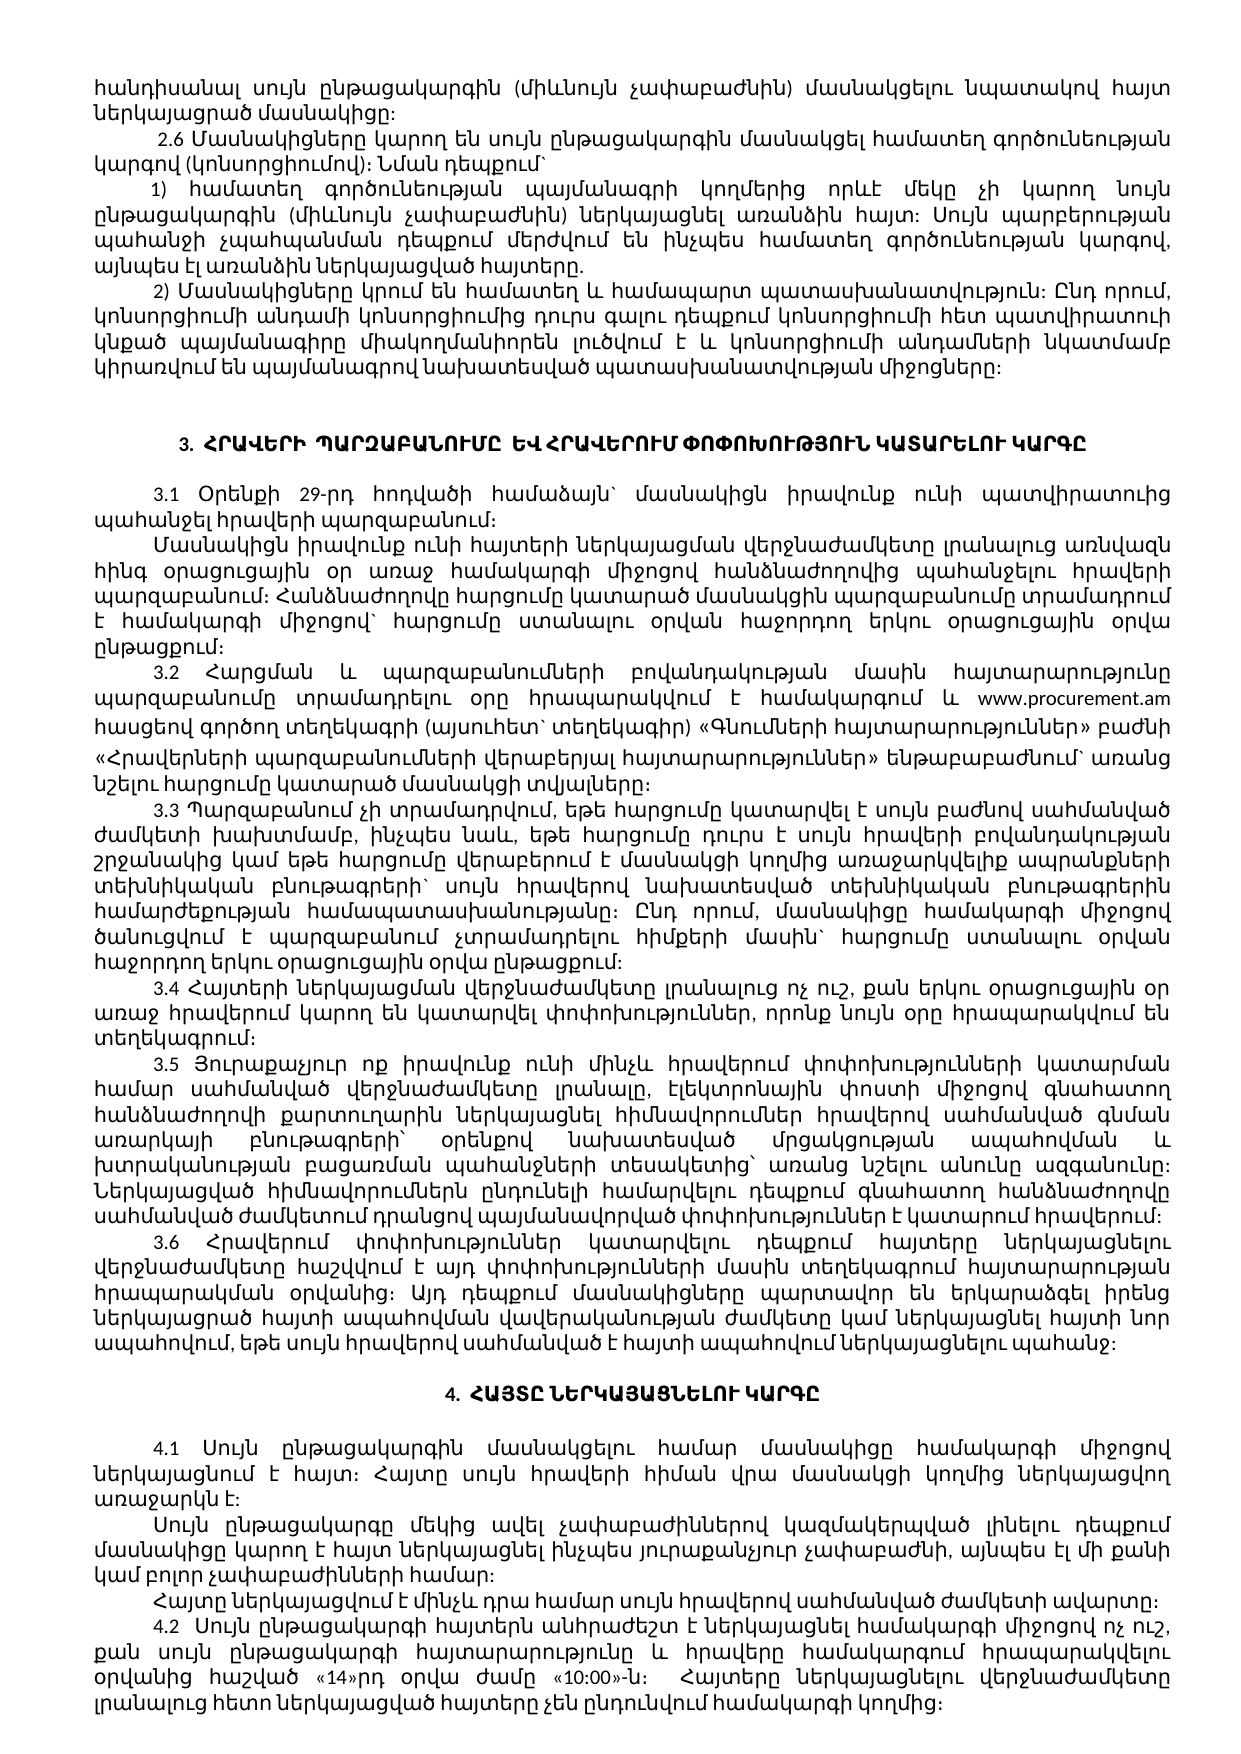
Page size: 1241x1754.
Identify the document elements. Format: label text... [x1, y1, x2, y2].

text Հայտը ներկայացվում է մինչև դրա համար սույն հրավերով սահմանված ժամկետի ավարտը։ [94, 1588, 1171, 1613]
text 4.1 Սույն ընթացակարգին մասնակցելու համար մասնակիցը համակարգի միջոցով ներկայացնում է հայտ։ Հայտը սույն հրավերի հիման վրա մասնակցի կողմից ներկայացվող առաջարկն է: [94, 1436, 1171, 1512]
text 3.1 Օրենքի 29-րդ հոդվածի համաձայն` մասնակիցն իրավունք ունի պատվիրատուից պահանջել հրավերի պարզաբանում։ [94, 482, 1171, 532]
text 3.5 Յուրաքաչյուր ոք իրավունք ունի մինչև հրավերում փոփոխությունների կատարման համար սահմանված վերջնաժամկետը լրանալը, էլեկտրոնային փոստի միջոցով գնահատող հանձնաժողովի քարտուղարին ներկայացնել հիմնավորումներ հրավերով սահմանված գնման առարկայի բնութագրերի՝ օրենքով նախատեսված մրցակցության ապահովման և խտրականության բացառման պահանջների տեսակետից՝ առանց նշելու անունը ազգանունը: Ներկայացված հիմնավորումներն ընդունելի համարվելու դեպքում գնահատող հանձնաժողովը սահմանված ժամկետում դրանցով պայմանավորված փոփոխություններ է կատարում հրավերում: [94, 1051, 1171, 1229]
text Սույն ընթացակարգը մեկից ավել չափաբաժիններով կազմակերպված լինելու դեպքում մասնակիցը կարող է հայտ ներկայացնել ինչպես յուրաքանչյուր չափաբաժնի, այնպես էլ մի քանի կամ բոլոր չափաբաժինների համար: [94, 1512, 1171, 1588]
text 3.2 Հարցման և պարզաբանումների բովանդակության մասին հայտարարությունը պարզաբանումը տրամադրելու օրը հրապարակվում է համակարգում և www.procurement.am հասցեով գործող տեղեկագրի (այսուհետ` տեղեկագիր) «Գնումների հայտարարություններ» բաժնի «Հրավերների պարզաբանումների վերաբերյալ հայտարարություններ» ենթաբաբաժնում` առանց նշելու հարցումը կատարած մասնակցի տվյալները։ [94, 659, 1171, 797]
text 1) համատեղ գործունեության պայմանագրի կողմերից որևէ մեկը չի կարող նույն ընթացակարգին (միևնույն չափաբաժնին) ներկայացնել առանձին հայտ: Սույն պարբերության պահանջի չպահպանման դեպքում մերժվում են ինչպես համատեղ գործունեության կարգով, այնպես էլ առանձին ներկայացված հայտերը. [94, 177, 1171, 278]
text 2.6 Մասնակիցները կարող են սույն ընթացակարգին մասնակցել համատեղ գործունեության կարգով (կոնսորցիումով)։ Նման դեպքում` [94, 126, 1171, 177]
text Մասնակիցն իրավունք ունի հայտերի ներկայացման վերջնաժամկետը լրանալուց առնվազն հինգ օրացուցային օր առաջ համակարգի միջոցով հանձնաժողովից պահանջելու հրավերի պարզաբանում։ Հանձնաժողովը հարցումը կատարած մասնակցին պարզաբանումը տրամադրում է համակարգի միջոցով` հարցումը ստանալու օրվան հաջորդող երկու օրացուցային օրվա ընթացքում։ [94, 532, 1171, 659]
text 3.3 Պարզաբանում չի տրամադրվում, եթե հարցումը կատարվել է սույն բաժնով սահմանված ժամկետի խախտմամբ, ինչպես նաև, եթե հարցումը դուրս է սույն հրավերի բովանդակության շրջանակից կամ եթե հարցումը վերաբերում է մասնակցի կողմից առաջարկվելիք ապրանքների տեխնիկական բնութագրերի` սույն հրավերով նախատեսված տեխնիկական բնութագրերին համարժեքության համապատասխանությանը։ Ընդ որում, մասնակիցը համակարգի միջոցով ծանուցվում է պարզաբանում չտրամադրելու հիմքերի մասին` հարցումը ստանալու օրվան հաջորդող երկու օրացուցային օրվա ընթացքում: [94, 797, 1171, 975]
text 4.2 Սույն ընթացակարգի հայտերն անհրաժեշտ է ներկայացնել համակարգի միջոցով ոչ ուշ, քան սույն ընթացակարգի հայտարարությունը և հրավերը համակարգում հրապարակվելու օրվանից հաշված «14»րդ օրվա ժամը «10:00»-ն։ Հայտերը ներկայացնելու վերջնաժամկետը լրանալուց հետո ներկայացված հայտերը չեն ընդունվում համակարգի կողմից։ [94, 1613, 1171, 1715]
text 2) Մասնակիցները կրում են համատեղ և համապարտ պատասխանատվություն: Ընդ որում, կոնսորցիումի անդամի կոնսորցիումից դուրս գալու դեպքում կոնսորցիումի հետ պատվիրատուի կնքած պայմանագիրը միակողմանիորեն լուծվում է և կոնսորցիումի անդամների նկատմամբ կիրառվում են պայմանագրով նախատեսված պատասխանատվության միջոցները: [94, 278, 1171, 380]
text 3.4 Հայտերի ներկայացման վերջնաժամկետը լրանալուց ոչ ուշ, քան երկու օրացուցային օր առաջ հրավերում կարող են կատարվել փոփոխություններ, որոնք նույն օրը հրապարակվում են տեղեկագրում։ [94, 975, 1171, 1051]
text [94, 75, 1171, 126]
text 3.6 Հրավերում փոփոխություններ կատարվելու դեպքում հայտերը ներկայացնելու վերջնաժամկետը հաշվվում է այդ փոփոխությունների մասին տեղեկագրում հայտարարության հրապարակման օրվանից։ Այդ դեպքում մասնակիցները պարտավոր են երկարաձգել իրենց ներկայացրած հայտի ապահովման վավերականության ժամկետը կամ ներկայացնել հայտի նոր ապահովում, եթե սույն հրավերով սահմանված է հայտի ապահովում ներկայացնելու պահանջ: [94, 1229, 1171, 1356]
text 4. ՀԱՅՏԸ ՆԵՐԿԱՅԱՑՆԵԼՈՒ ԿԱՐԳԸ [94, 1381, 1171, 1407]
text 3. ՀՐԱՎԵՐԻ ՊԱՐԶԱԲԱՆՈՒՄԸ ԵՎ ՀՐԱՎԵՐՈՒՄ ՓՈՓՈԽՈՒԹՅՈՒՆ ԿԱՏԱՐԵԼՈՒ ԿԱՐԳԸ [94, 431, 1171, 456]
